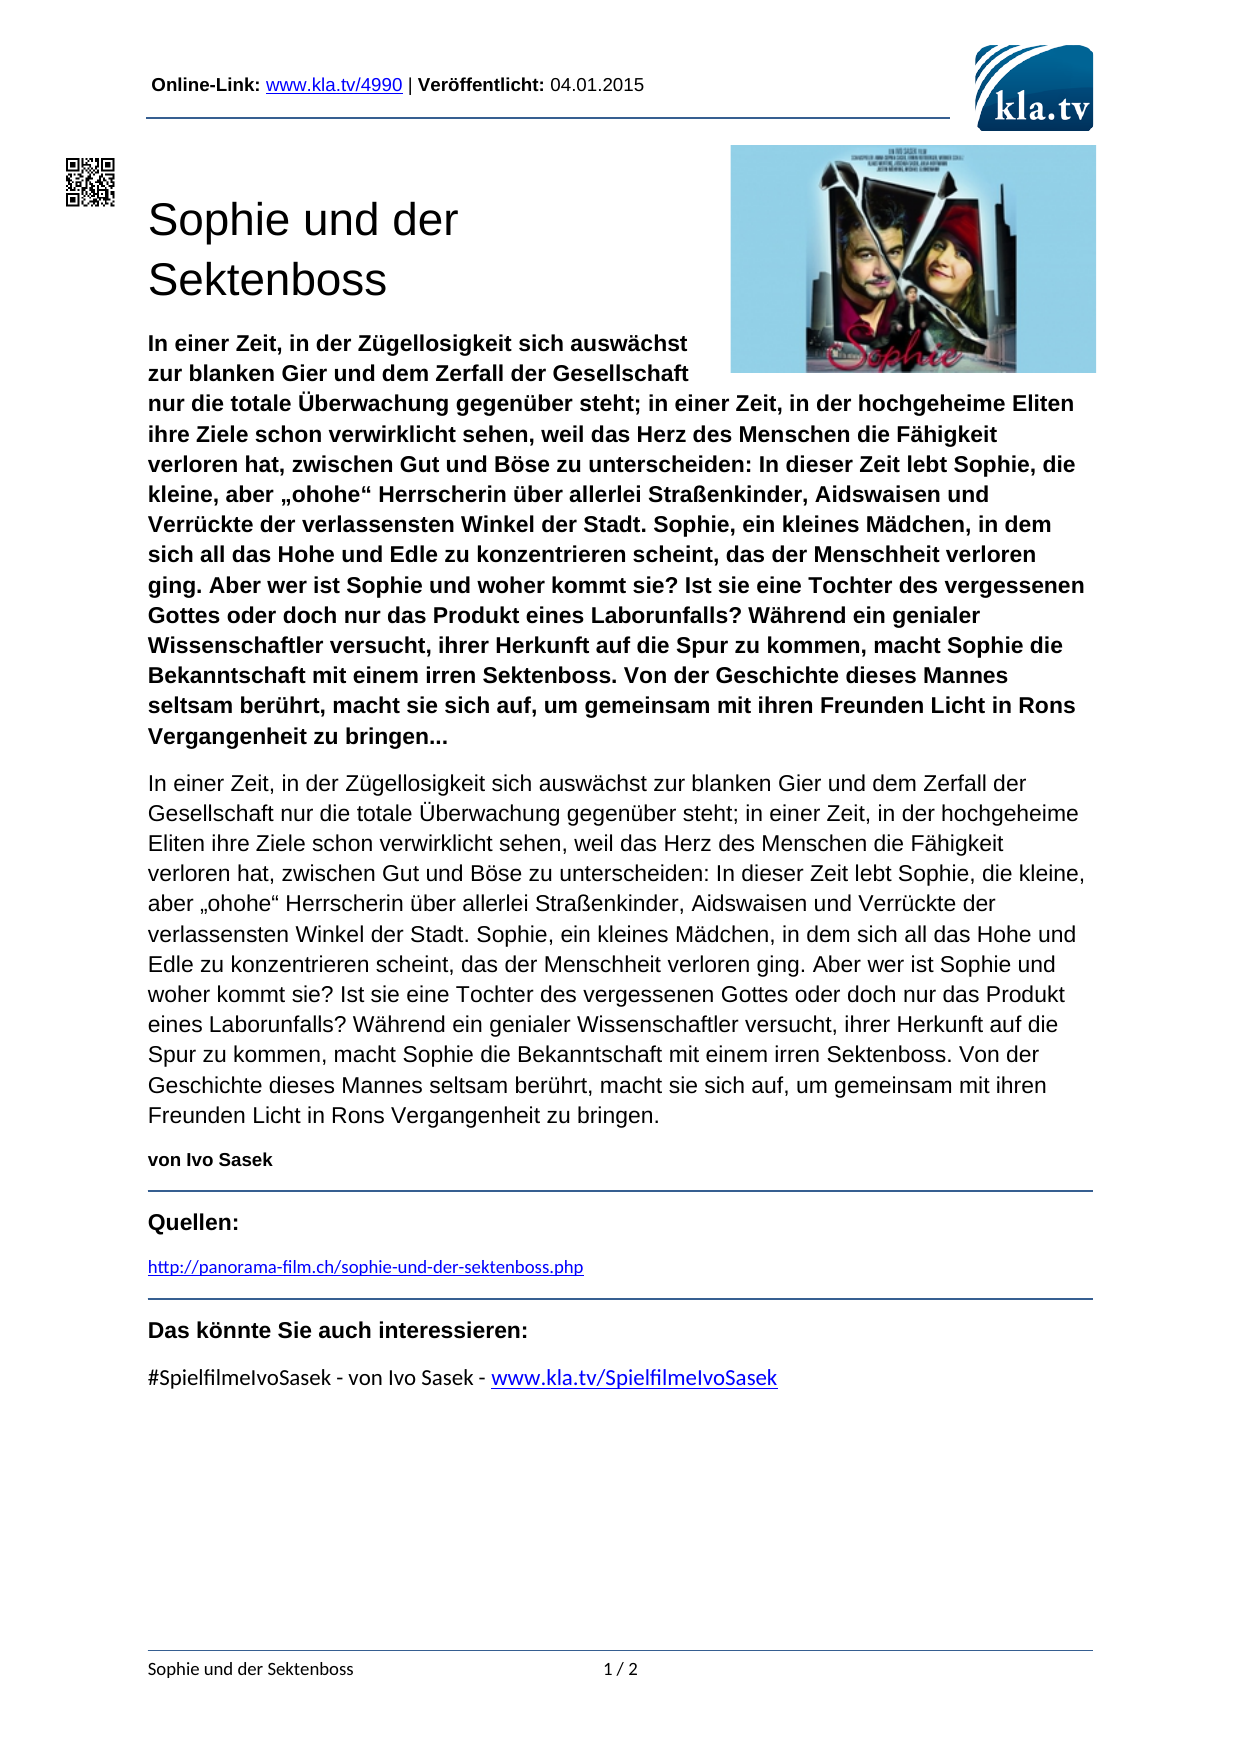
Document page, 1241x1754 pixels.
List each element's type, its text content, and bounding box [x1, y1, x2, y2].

text Das könnte Sie auch interessieren: [148, 1300, 1093, 1343]
text Quellen: [148, 1192, 1093, 1235]
text In einer Zeit, in der Zügellosigkeit sich auswächst zur blanken Gier und dem Zerfall der Gesellschaft nur die totale Überwachung gegenüber steht; in einer Zeit, in der hochgeheime Eliten ihre Ziele schon verwirklicht sehen, weil das Herz des Menschen die Fähigkeit verloren hat, zwischen Gut und Böse zu unterscheiden: In dieser Zeit lebt Sophie, die kleine, aber „ohohe“ Herrscherin über allerlei Straßenkinder, Aidswaisen und Verrückte der verlassensten Winkel der Stadt. Sophie, ein kleines Mädchen, in dem sich all das Hohe und Edle zu konzentrieren scheint, das der Menschheit verloren ging. Aber wer ist Sophie und woher kommt sie? Ist sie eine Tochter des vergessenen Gottes oder doch nur das Produkt eines Laborunfalls? Während ein genialer Wissenschaftler versucht, ihrer Herkunft auf die Spur zu kommen, macht Sophie die Bekanntschaft mit einem irren Sektenboss. Von der Geschichte dieses Mannes seltsam berührt, macht sie sich auf, um gemeinsam mit ihren Freunden Licht in Rons Vergangenheit zu bringen... [148, 330, 1093, 749]
text #SpielfilmeIvoSasek - von Ivo Sasek - www.kla.tv/SpielfilmeIvoSasek [148, 1363, 1093, 1391]
text http://panorama-film.ch/sophie-und-der-sektenboss.php [148, 1255, 1093, 1278]
text von Ivo Sasek [148, 1149, 1093, 1170]
text Sophie und der Sektenboss [148, 192, 1093, 306]
text In einer Zeit, in der Zügellosigkeit sich auswächst zur blanken Gier und dem Zerfall der Gesellschaft nur die totale Überwachung gegenüber steht; in einer Zeit, in der hochgeheime Eliten ihre Ziele schon verwirklicht sehen, weil das Herz des Menschen die Fähigkeit verloren hat, zwischen Gut und Böse zu unterscheiden: In dieser Zeit lebt Sophie, die kleine, aber „ohohe“ Herrscherin über allerlei Straßenkinder, Aidswaisen und Verrückte der verlassensten Winkel der Stadt. Sophie, ein kleines Mädchen, in dem sich all das Hohe und Edle zu konzentrieren scheint, das der Menschheit verloren ging. Aber wer ist Sophie und woher kommt sie? Ist sie eine Tochter des vergessenen Gottes oder doch nur das Produkt eines Laborunfalls? Während ein genialer Wissenschaftler versucht, ihrer Herkunft auf die Spur zu kommen, macht Sophie die Bekanntschaft mit einem irren Sektenboss. Von der Geschichte dieses Mannes seltsam berührt, macht sie sich auf, um gemeinsam mit ihren Freunden Licht in Rons Vergangenheit zu bringen. [148, 769, 1093, 1128]
